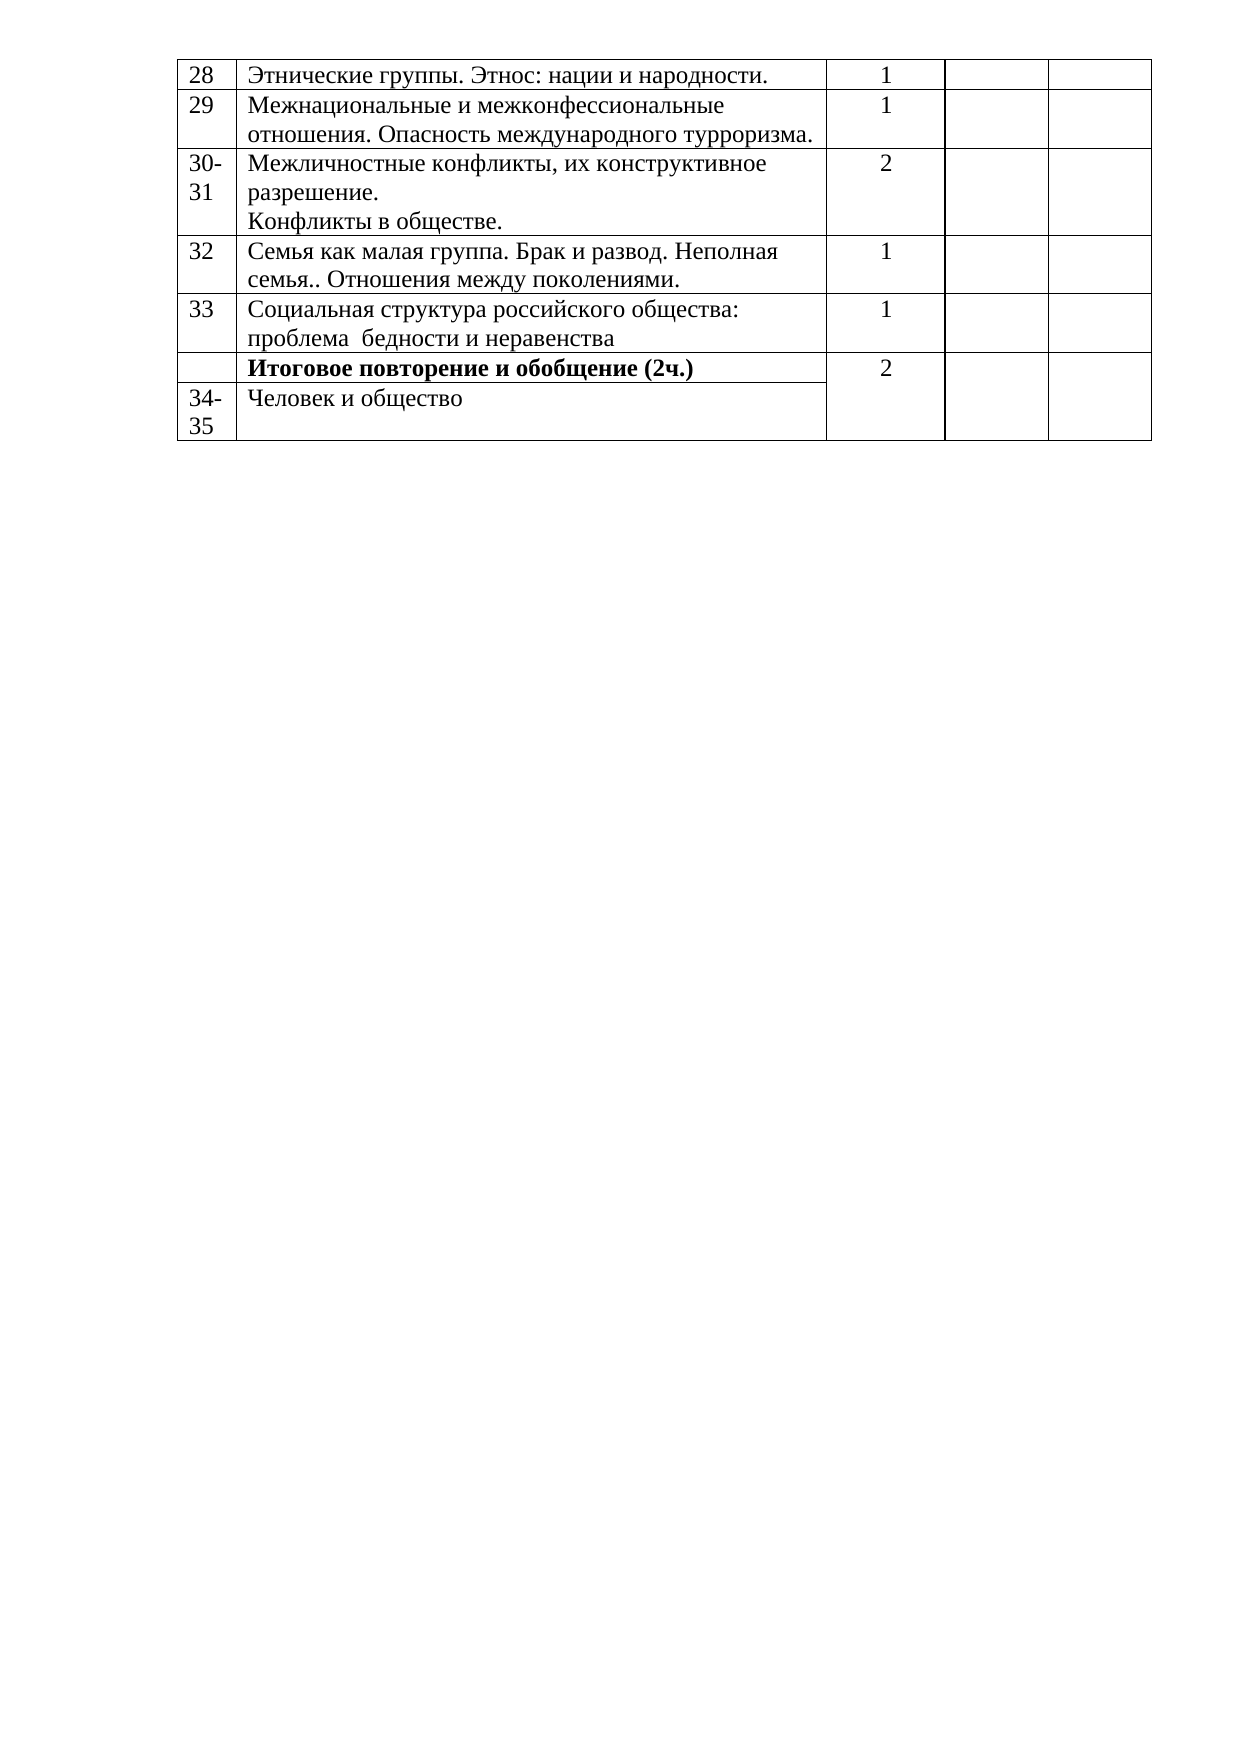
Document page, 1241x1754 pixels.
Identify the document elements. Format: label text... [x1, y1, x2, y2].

table_cell 2 [827, 149, 944, 235]
table_cell [1049, 353, 1151, 440]
table_cell [1049, 90, 1151, 147]
table_cell 32 [178, 236, 236, 293]
table_cell 29 [178, 90, 236, 147]
table_cell [178, 353, 236, 382]
table_cell 28 [178, 60, 236, 89]
table_cell Социальная структура российского общества: проблема бедности и неравенства [237, 294, 826, 352]
table_cell Межнациональные и межконфессиональные отношения. Опасность международного турроризма. [237, 90, 826, 147]
table_cell 30-31 [178, 149, 236, 235]
table_cell 34-35 [178, 383, 236, 440]
table_cell 2 [827, 353, 944, 440]
table_cell 1 [827, 294, 944, 352]
table_cell Человек и общество [237, 383, 826, 440]
table_cell [946, 294, 1048, 352]
table_cell [1049, 149, 1151, 235]
table_cell [946, 149, 1048, 235]
table_cell [1049, 60, 1151, 89]
table_cell Этнические группы. Этнос: нации и народности. [237, 60, 826, 89]
table_cell 33 [178, 294, 236, 352]
table_cell 1 [827, 90, 944, 147]
table_cell [1049, 294, 1151, 352]
table_cell [946, 236, 1048, 293]
table_cell [946, 90, 1048, 147]
table_cell [946, 353, 1048, 440]
table_cell [946, 60, 1048, 89]
table_cell Межличностные конфликты, их конструктивное разрешение. Конфликты в обществе. [237, 149, 826, 235]
table_cell Семья как малая группа. Брак и развод. Неполная семья.. Отношения между поколениями. [237, 236, 826, 293]
table_cell Итоговое повторение и обобщение (2ч.) [237, 353, 826, 382]
table_cell 1 [827, 236, 944, 293]
table_cell 1 [827, 60, 944, 89]
table_cell [1049, 236, 1151, 293]
